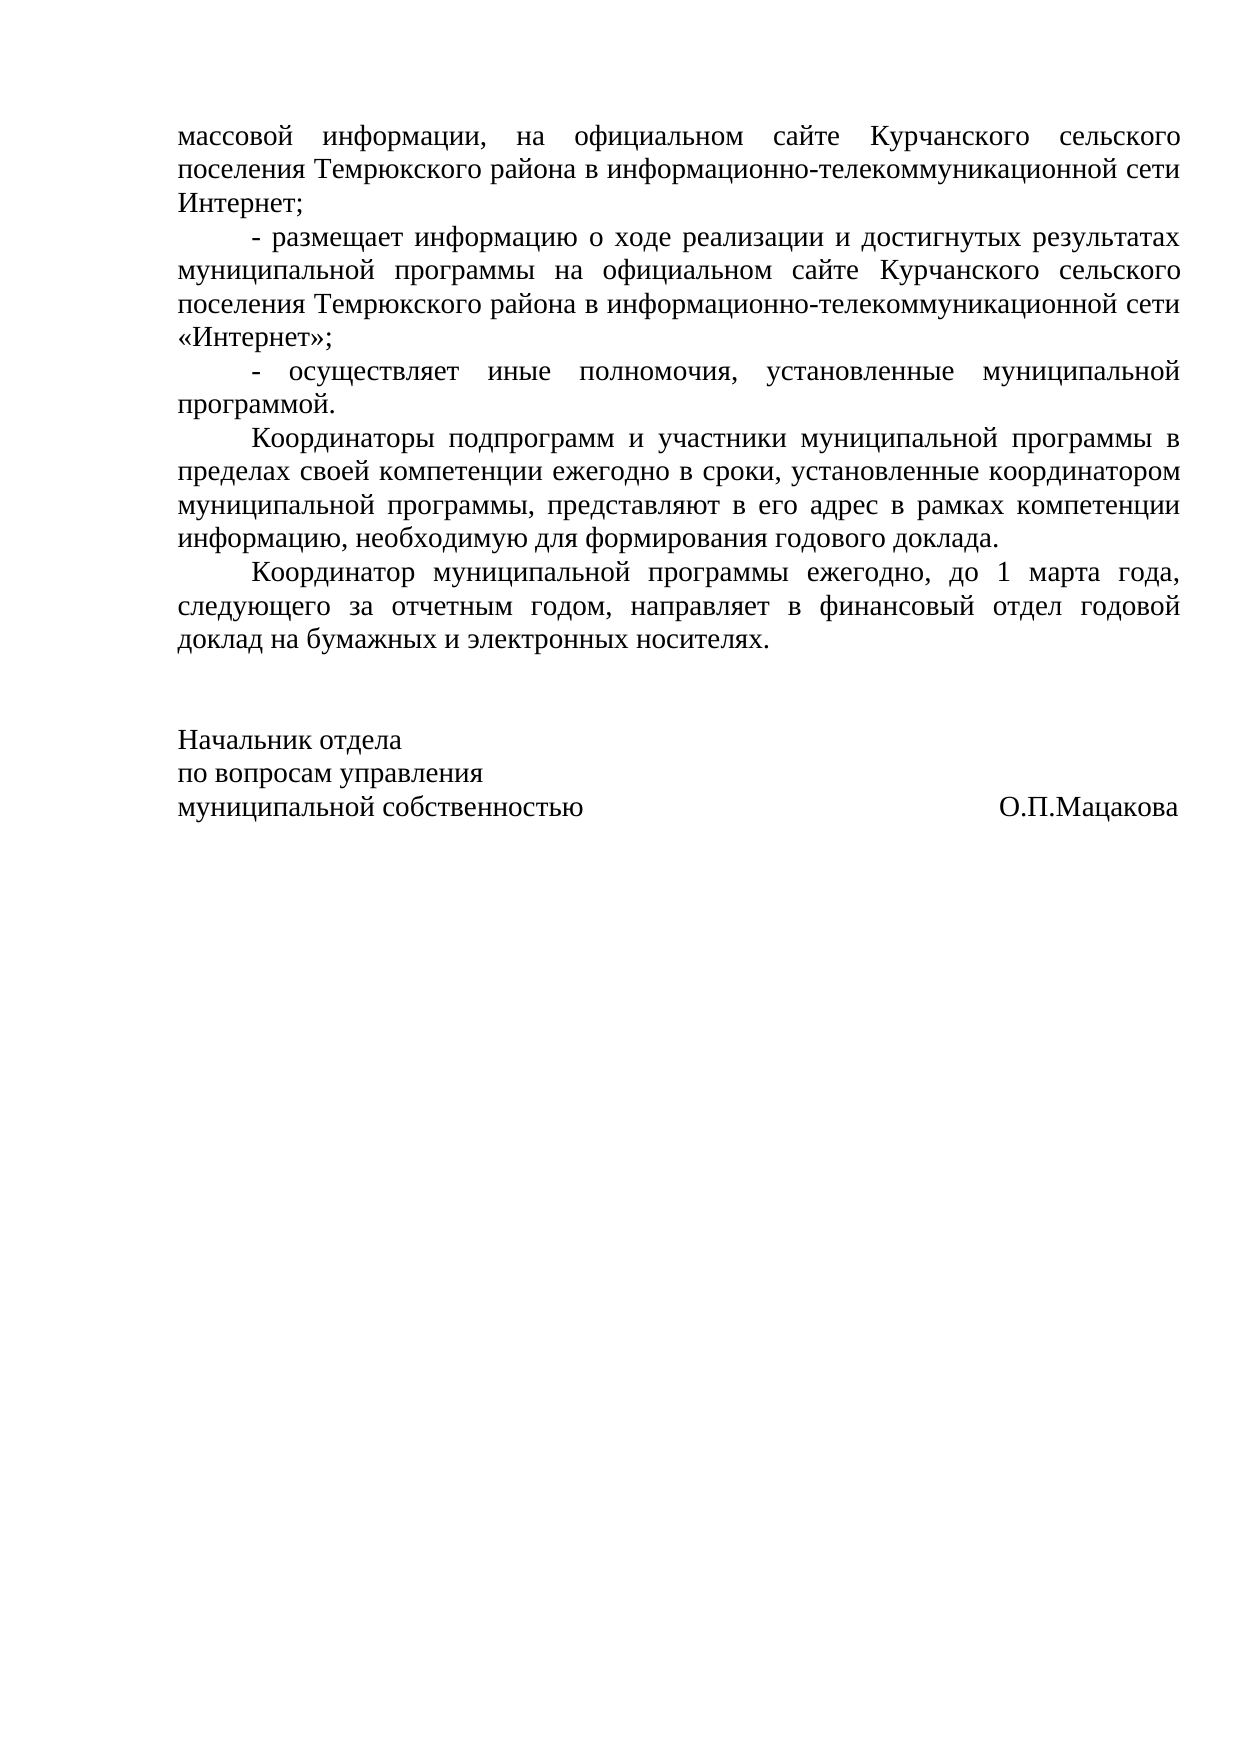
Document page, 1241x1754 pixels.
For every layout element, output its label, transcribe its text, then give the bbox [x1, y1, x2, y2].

text - размещает информацию о ходе реализации и достигнутых результатах муниципальной программы на официальном сайте Курчанского сельского поселения Темрюкского района в информационно-телекоммуникационной сети «Интернет»; [177, 219, 1181, 353]
text по вопросам управления [177, 755, 1181, 789]
text Координатор муниципальной программы ежегодно, до 1 марта года, следующего за отчетным годом, направляет в финансовый отдел годовой доклад на бумажных и электронных носителях. [177, 554, 1181, 655]
text Начальник отдела [177, 722, 1181, 755]
text муниципальной собственностью О.П.Мацакова [177, 789, 1181, 822]
text - осуществляет иные полномочия, установленные муниципальной программой. [177, 353, 1181, 420]
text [177, 118, 1181, 219]
text Координаторы подпрограмм и участники муниципальной программы в пределах своей компетенции ежегодно в сроки, установленные координатором муниципальной программы, представляют в его адрес в рамках компетенции информацию, необходимую для формирования годового доклада. [177, 420, 1181, 554]
